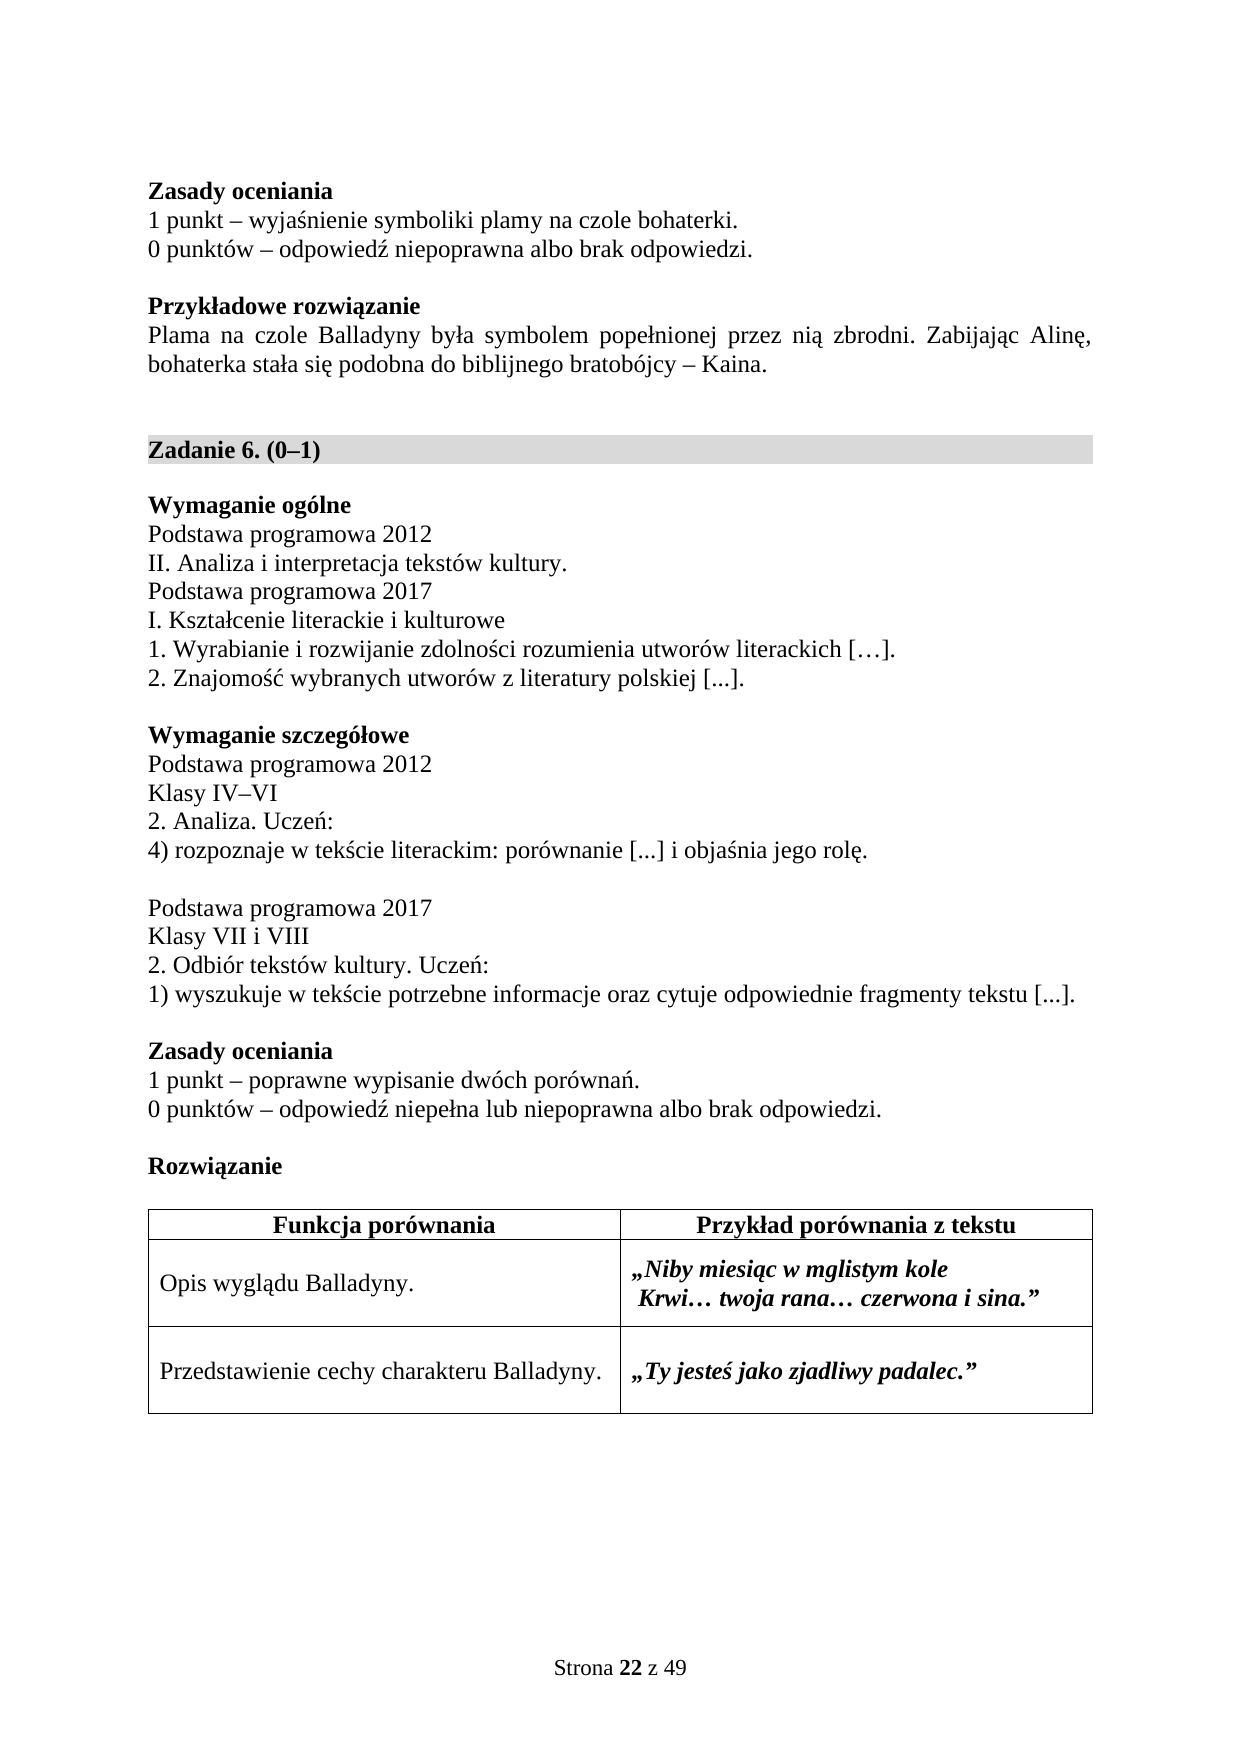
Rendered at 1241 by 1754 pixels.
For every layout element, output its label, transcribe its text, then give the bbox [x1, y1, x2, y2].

text 0 punktów – odpowiedź niepełna lub niepoprawna albo brak odpowiedzi. [148, 1094, 1093, 1123]
text Przykładowe rozwiązanie [148, 291, 1093, 320]
text Zadanie 6. (0–1) [148, 435, 1093, 464]
text II. Analiza i interpretacja tekstów kultury. [148, 548, 1093, 576]
text 4) rozpoznaje w tekście literackim: porównanie [...] i objaśnia jego rolę. [148, 835, 1093, 864]
table_cell „Niby miesiąc w mglistym kole Krwi… twoja rana… czerwona i sina.” [621, 1240, 1092, 1326]
text Podstawa programowa 2012 [148, 749, 1093, 778]
text 2. Odbiór tekstów kultury. Uczeń: [148, 950, 1093, 979]
text Klasy IV–VI [148, 778, 1093, 806]
text 1 punkt – wyjaśnienie symboliki plamy na czole bohaterki. [148, 205, 1093, 234]
text Klasy VII i VIII [148, 921, 1093, 950]
text Podstawa programowa 2012 [148, 519, 1093, 548]
text 1 punkt – poprawne wypisanie dwóch porównań. [148, 1065, 1093, 1094]
table_header Funkcja porównania [149, 1210, 620, 1239]
text Zasady oceniania [148, 176, 1093, 205]
text 2. Znajomość wybranych utworów z literatury polskiej [...]. [148, 663, 1093, 691]
table_cell „Ty jesteś jako zjadliwy padalec.” [621, 1327, 1092, 1413]
text Wymaganie szczegółowe [148, 720, 1093, 749]
text Rozwiązanie [148, 1151, 1093, 1180]
text Podstawa programowa 2017 [148, 893, 1093, 921]
table_header Przykład porównania z tekstu [621, 1210, 1092, 1239]
text Plama na czole Balladyny była symbolem popełnionej przez nią zbrodni. Zabijając Alinę, bohaterka stała się podobna do biblijnego bratobójcy – Kaina. [148, 320, 1093, 378]
table_cell Opis wyglądu Balladyny. [149, 1240, 620, 1326]
text 1. Wyrabianie i rozwijanie zdolności rozumienia utworów literackich […]. [148, 634, 1093, 663]
text I. Kształcenie literackie i kulturowe [148, 605, 1093, 634]
text Zasady oceniania [148, 1036, 1093, 1065]
table_cell Przedstawienie cechy charakteru Balladyny. [149, 1327, 620, 1413]
text Wymaganie ogólne [148, 490, 1093, 519]
text Podstawa programowa 2017 [148, 576, 1093, 605]
text 2. Analiza. Uczeń: [148, 806, 1093, 835]
text 0 punktów – odpowiedź niepoprawna albo brak odpowiedzi. [148, 234, 1093, 263]
text 1) wyszukuje w tekście potrzebne informacje oraz cytuje odpowiednie fragmenty tekstu [...]. [148, 979, 1093, 1008]
